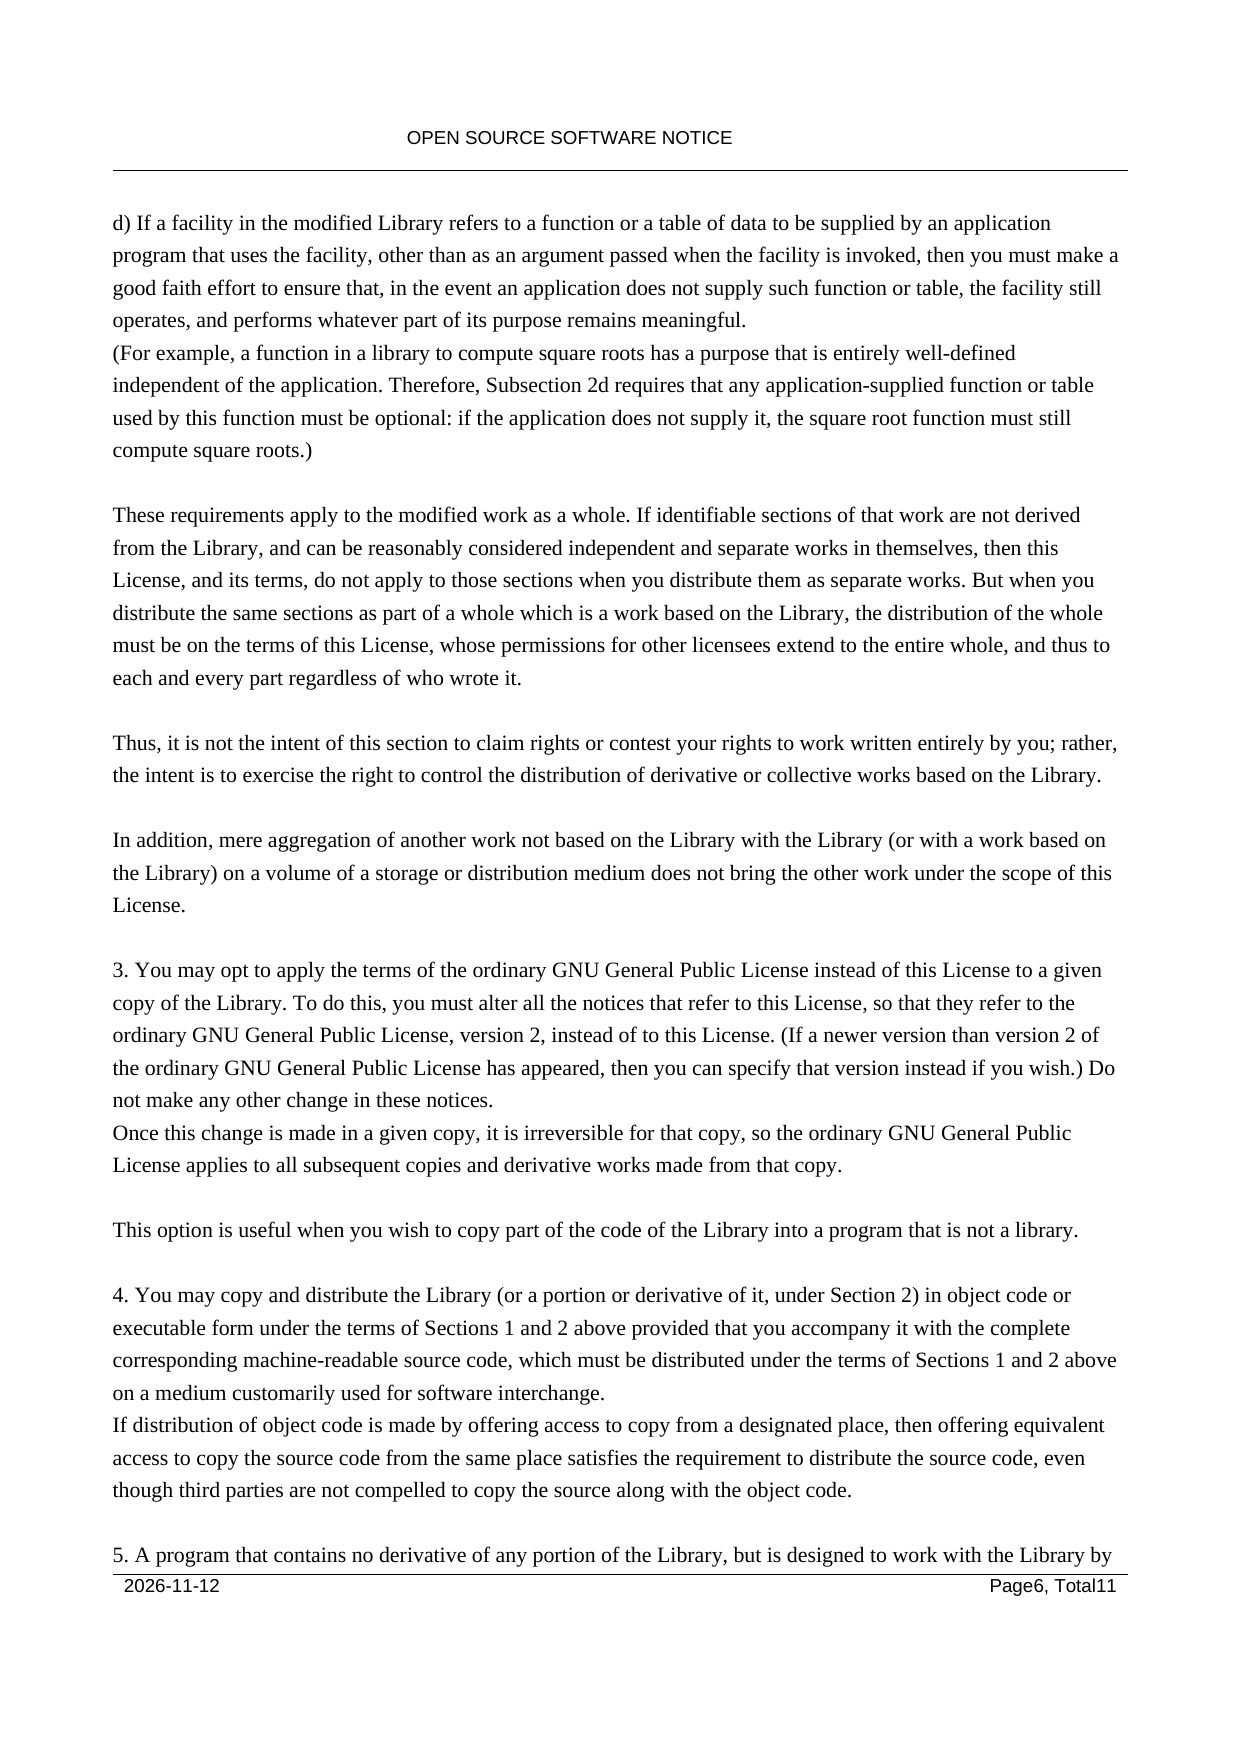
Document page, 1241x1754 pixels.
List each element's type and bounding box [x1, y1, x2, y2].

text [112, 206, 1128, 1571]
